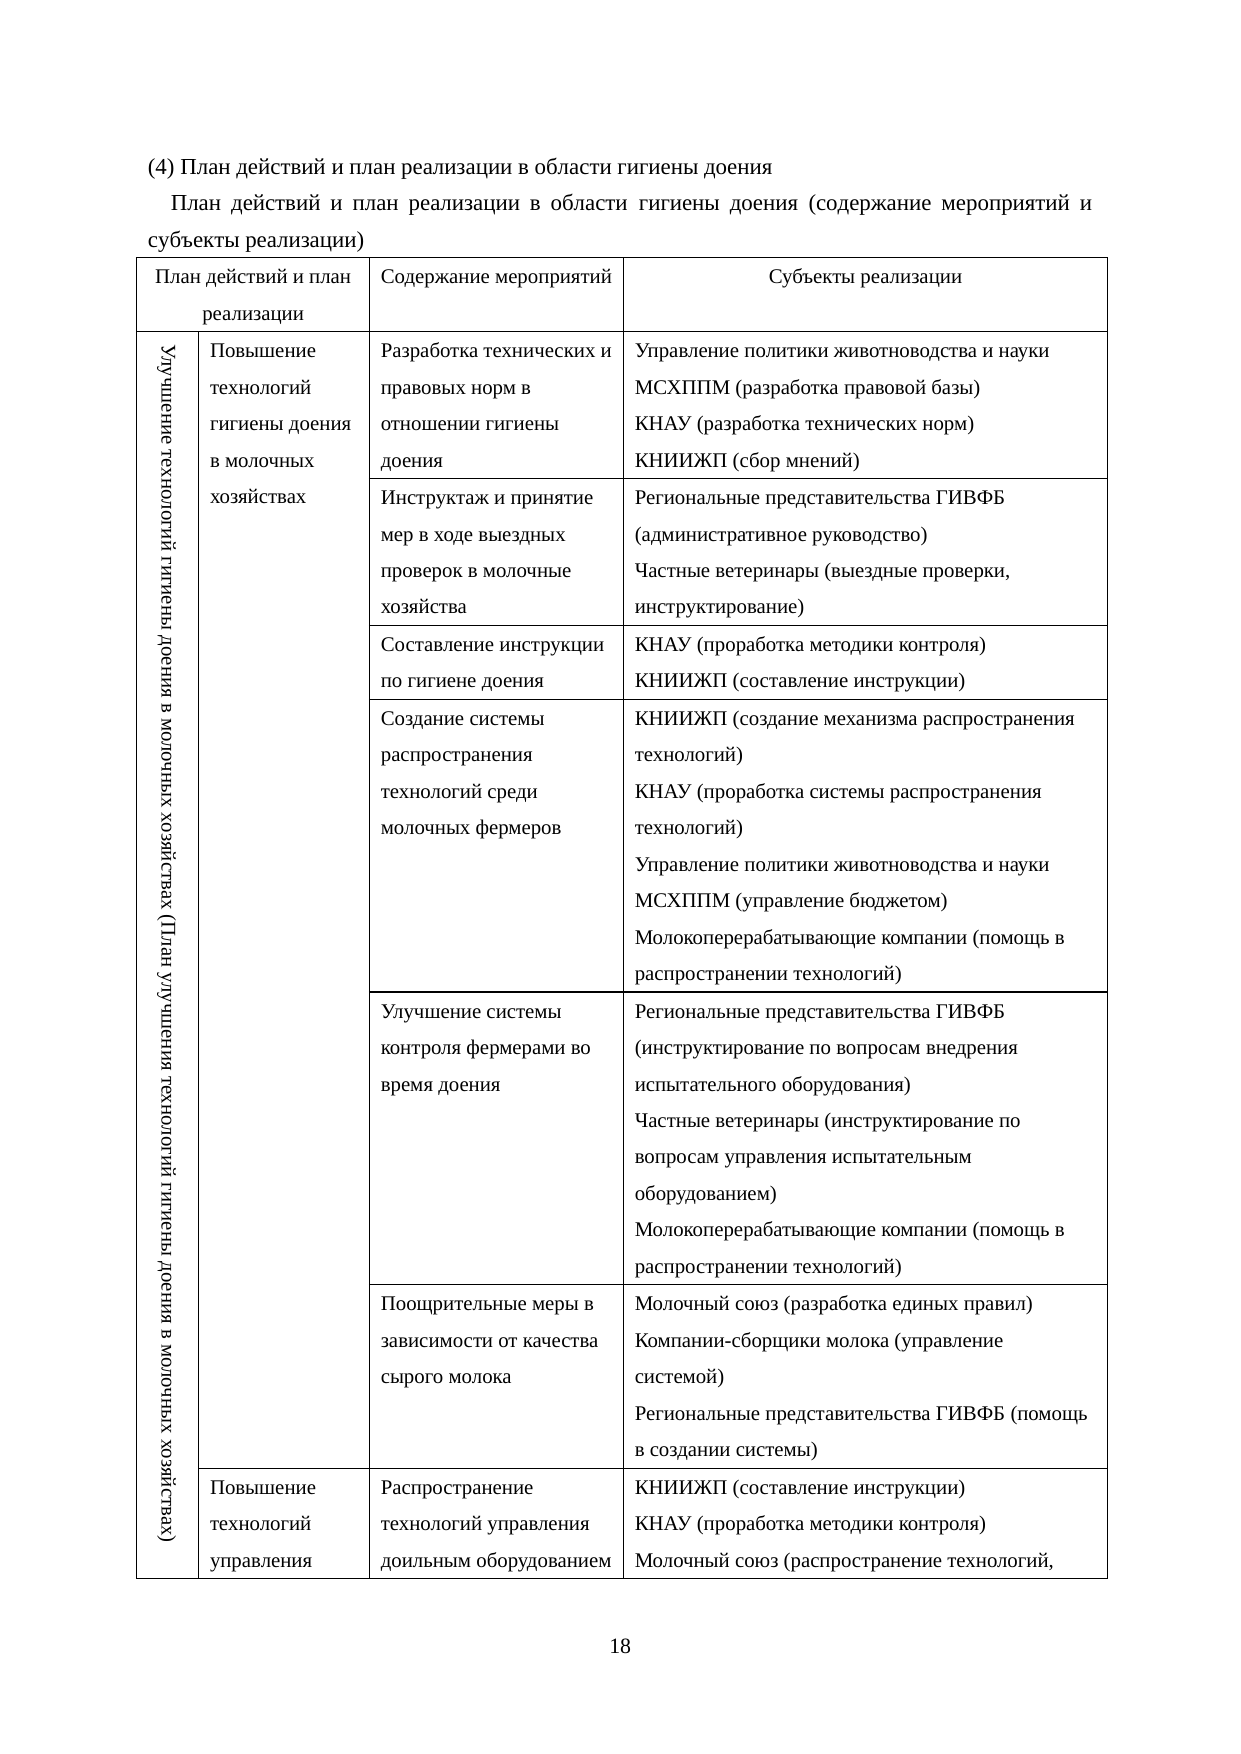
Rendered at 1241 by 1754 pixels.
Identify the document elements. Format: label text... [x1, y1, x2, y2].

table_cell Молочный союз (разработка единых правил) Компании-сборщики молока (управление системой) Региональные представительства ГИВФБ (помощь в создании системы) [624, 1285, 1107, 1467]
table_header Субъекты реализации [624, 258, 1107, 331]
table_header Содержание мероприятий [370, 258, 623, 331]
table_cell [199, 1469, 369, 1578]
table_cell Улучшение технологий гигиены доения в молочных хозяйствах (План улучшения технологий гигиены доения в молочных хозяйствах) [137, 332, 198, 1578]
table_cell КНИИЖП (создание механизма распространения технологий) КНАУ (проработка системы распространения технологий) Управление политики животноводства и науки МСХППМ (управление бюджетом) Молокоперерабатывающие компании (помощь в распространении технологий) [624, 700, 1107, 991]
table_cell Поощрительные меры в зависимости от качества сырого молока [370, 1285, 623, 1467]
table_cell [624, 1469, 1107, 1578]
table_cell Улучшение системы контроля фермерами во время доения [370, 993, 623, 1284]
text План действий и план реализации в области гигиены доения (содержание мероприятий и субъекты реализации) [148, 184, 1092, 257]
table_cell Управление политики животноводства и науки МСХППМ (разработка правовой базы) КНАУ (разработка технических норм) КНИИЖП (сбор мнений) [624, 332, 1107, 478]
table_header План действий и план реализации [137, 258, 369, 331]
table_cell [370, 1469, 623, 1578]
table_cell Инструктаж и принятие мер в ходе выездных проверок в молочные хозяйства [370, 479, 623, 625]
table_cell Повышение технологий гигиены доения в молочных хозяйствах [199, 332, 369, 1467]
table_cell Составление инструкции по гигиене доения [370, 626, 623, 699]
table_cell Разработка технических и правовых норм в отношении гигиены доения [370, 332, 623, 478]
table_cell Региональные представительства ГИВФБ (инструктирование по вопросам внедрения испытательного оборудования) Частные ветеринары (инструктирование по вопросам управления испытательным оборудованием) Молокоперерабатывающие компании (помощь в распространении технологий) [624, 993, 1107, 1284]
table_cell КНАУ (проработка методики контроля) КНИИЖП (составление инструкции) [624, 626, 1107, 699]
text (4) План действий и план реализации в области гигиены доения [148, 148, 1092, 184]
table_cell Создание системы распространения технологий среди молочных фермеров [370, 700, 623, 991]
table_cell Региональные представительства ГИВФБ (административное руководство) Частные ветеринары (выездные проверки, инструктирование) [624, 479, 1107, 625]
